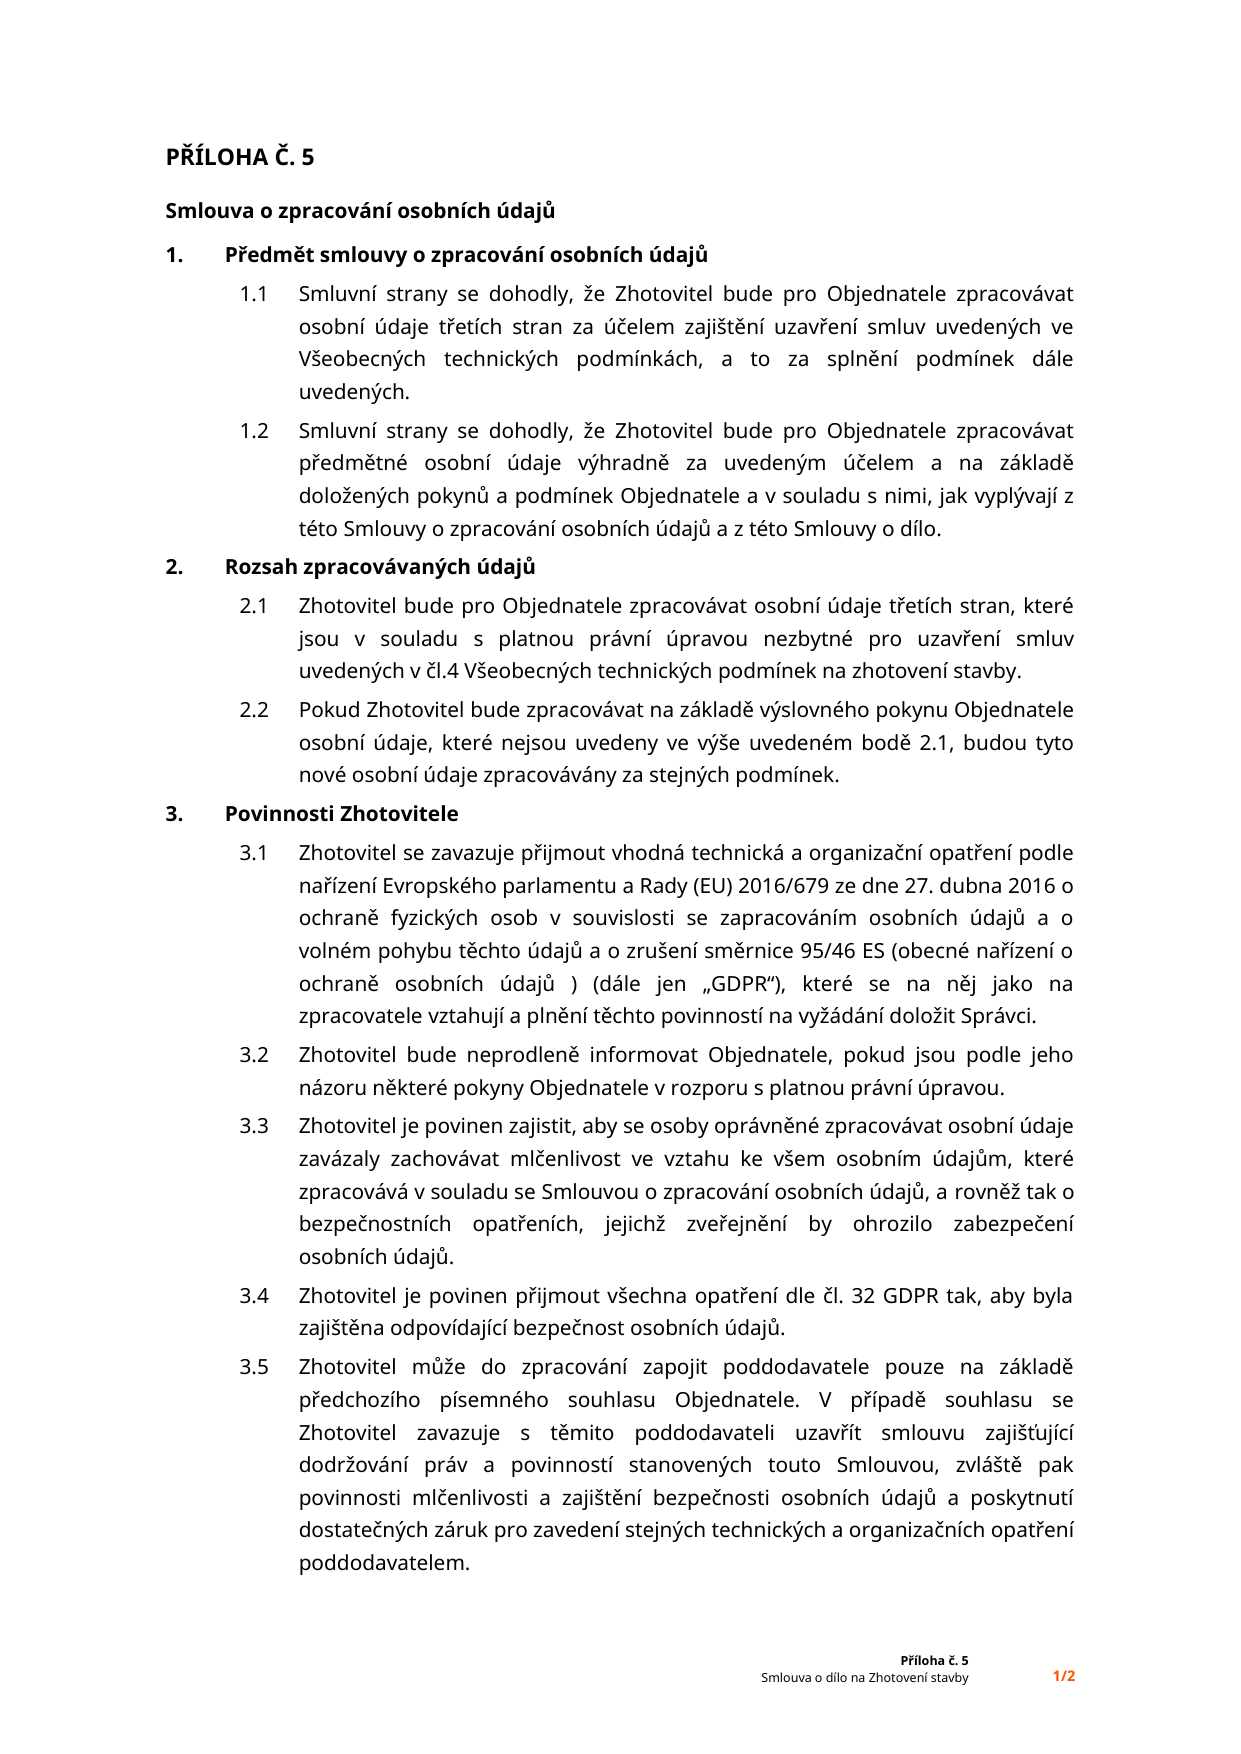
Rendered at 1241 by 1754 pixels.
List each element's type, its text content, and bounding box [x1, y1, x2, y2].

text Smlouva o zpracování osobních údajů [165, 197, 1075, 225]
list Rozsah zpracovávaných údajů [165, 552, 1075, 581]
list Povinnosti Zhotovitele [165, 799, 1075, 828]
list Smluvní strany se dohodly, že Zhotovitel bude pro Objednatele zpracovávat osobní údaje třetích stran za účelem zajištění uzavření smluv uvedených ve Všeobecných technických podmínkách, a to za splnění podmínek dále uvedených. [239, 279, 1075, 405]
text Příloha č. 5 [165, 141, 1075, 173]
list Zhotovitel může do zpracování zapojit poddodavatele pouze na základě předchozího písemného souhlasu Objednatele. V případě souhlasu se Zhotovitel zavazuje s těmito poddodavateli uzavřít smlouvu zajišťující dodržování práv a povinností stanovených touto Smlouvou, zvláště pak povinnosti mlčenlivosti a zajištění bezpečnosti osobních údajů a poskytnutí dostatečných záruk pro zavedení stejných technických a organizačních opatření poddodavatelem. [239, 1352, 1075, 1576]
list Zhotovitel bude neprodleně informovat Objednatele, pokud jsou podle jeho názoru některé pokyny Objednatele v rozporu s platnou právní úpravou. [239, 1040, 1075, 1101]
list Zhotovitel bude pro Objednatele zpracovávat osobní údaje třetích stran, které jsou v souladu s platnou právní úpravou nezbytné pro uzavření smluv uvedených v čl.4 Všeobecných technických podmínek na zhotovení stavby. [239, 591, 1075, 685]
list Zhotovitel se zavazuje přijmout vhodná technická a organizační opatření podle nařízení Evropského parlamentu a Rady (EU) 2016/679 ze dne 27. dubna 2016 o ochraně fyzických osob v souvislosti se zapracováním osobních údajů a o volném pohybu těchto údajů a o zrušení směrnice 95/46 ES (obecné nařízení o ochraně osobních údajů ) (dále jen „GDPR“), které se na něj jako na zpracovatele vztahují a plnění těchto povinností na vyžádání doložit Správci. [239, 838, 1075, 1030]
list Zhotovitel je povinen přijmout všechna opatření dle čl. 32 GDPR tak, aby byla zajištěna odpovídající bezpečnost osobních údajů. [239, 1281, 1075, 1342]
list Smluvní strany se dohodly, že Zhotovitel bude pro Objednatele zpracovávat předmětné osobní údaje výhradně za uvedeným účelem a na základě doložených pokynů a podmínek Objednatele a v souladu s nimi, jak vyplývají z této Smlouvy o zpracování osobních údajů a z této Smlouvy o dílo. [239, 416, 1075, 542]
list Předmět smlouvy o zpracování osobních údajů [165, 240, 1075, 269]
list Pokud Zhotovitel bude zpracovávat na základě výslovného pokynu Objednatele osobní údaje, které nejsou uvedeny ve výše uvedeném bodě 2.1, budou tyto nové osobní údaje zpracovávány za stejných podmínek. [239, 695, 1075, 789]
list Zhotovitel je povinen zajistit, aby se osoby oprávněné zpracovávat osobní údaje zavázaly zachovávat mlčenlivost ve vztahu ke všem osobním údajům, které zpracovává v souladu se Smlouvou o zpracování osobních údajů, a rovněž tak o bezpečnostních opatřeních, jejichž zveřejnění by ohrozilo zabezpečení osobních údajů. [239, 1112, 1075, 1271]
